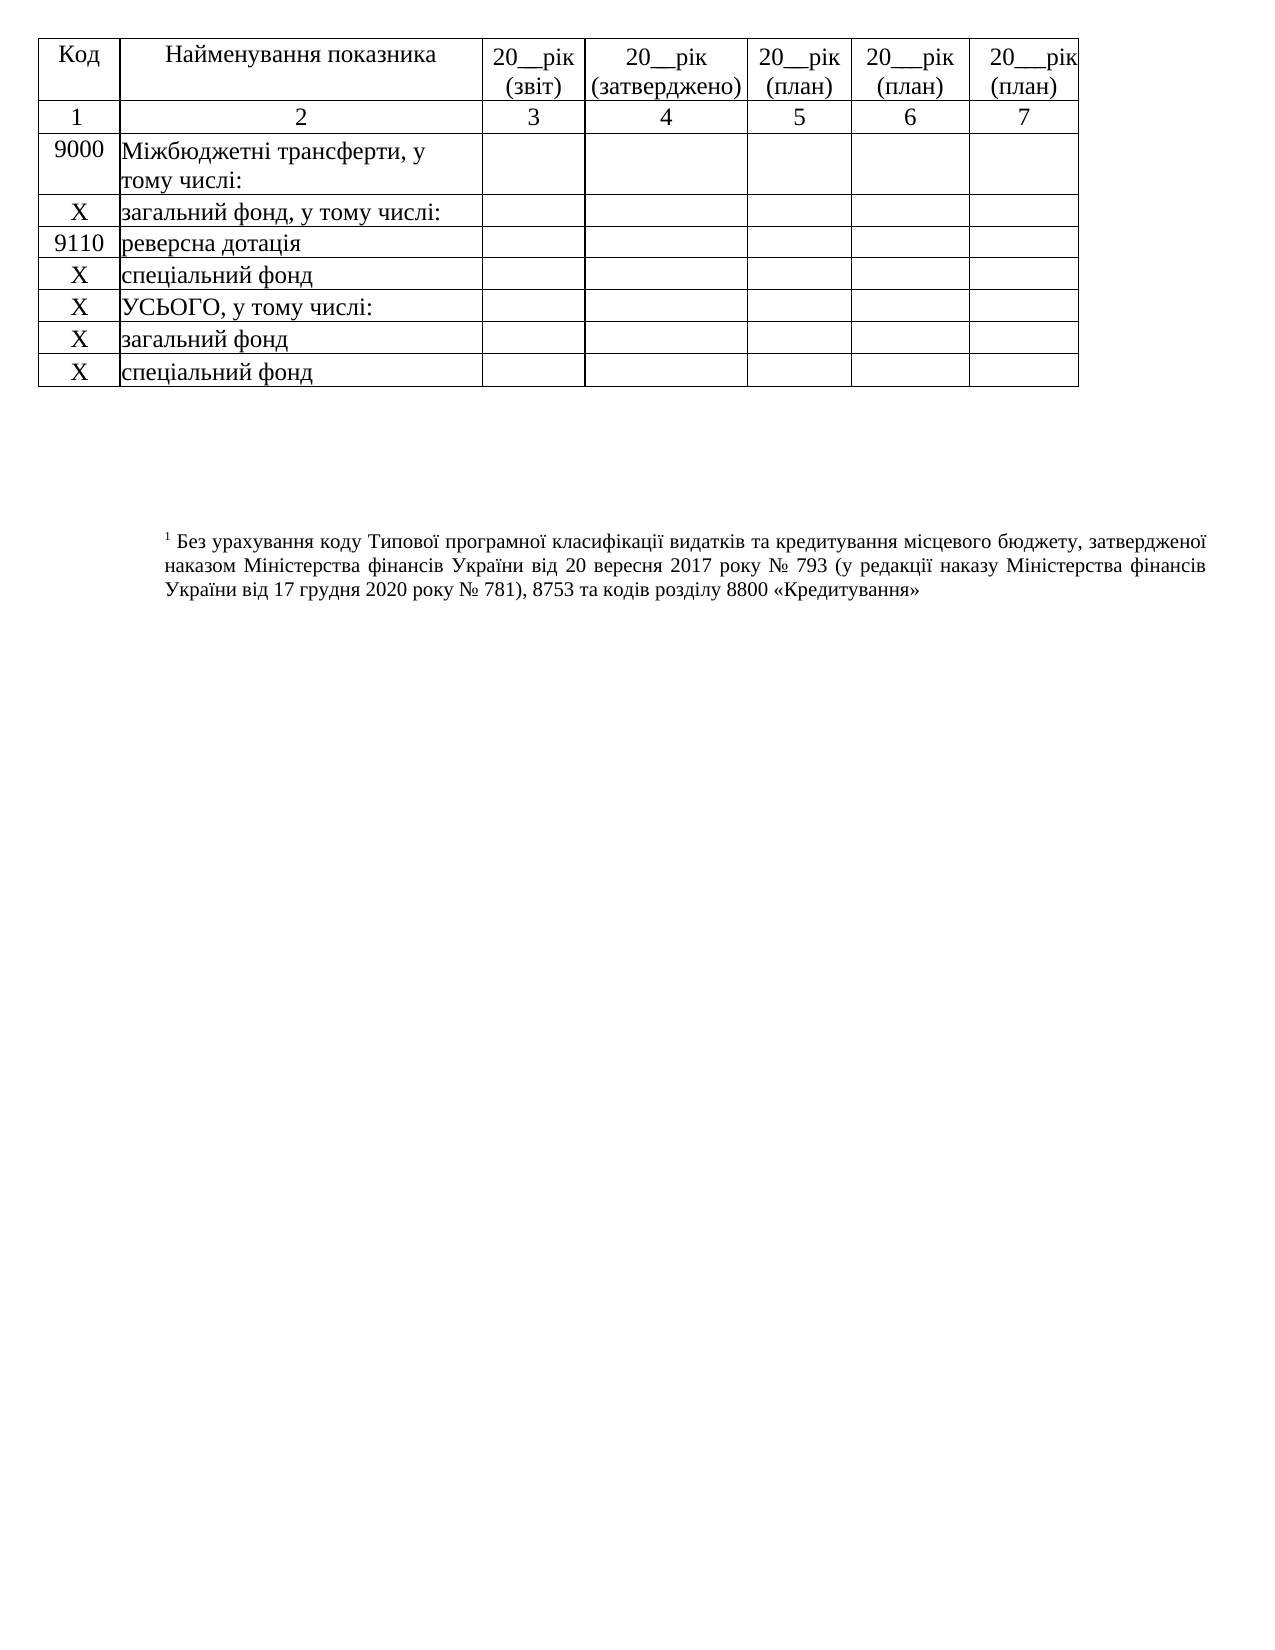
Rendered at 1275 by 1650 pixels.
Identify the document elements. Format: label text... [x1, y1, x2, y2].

table_header Код [39, 39, 119, 99]
table_cell [852, 134, 969, 194]
table_cell [970, 258, 1078, 289]
table_cell [483, 134, 584, 194]
table_cell 6 [852, 101, 969, 133]
table_cell Х [39, 290, 119, 321]
table_cell [852, 290, 969, 321]
table_header 20 рік (план) [852, 39, 969, 99]
table_cell Міжбюджетні трансферти, у тому числі: [121, 134, 482, 194]
table_cell 2 [121, 101, 482, 133]
table_cell Х [39, 354, 119, 386]
table_cell [483, 227, 584, 257]
table_cell [748, 354, 851, 386]
table_cell [852, 258, 969, 289]
table_cell [483, 195, 584, 226]
table_cell [586, 258, 747, 289]
table_header 20 рік (план) [748, 39, 851, 99]
table_cell [748, 195, 851, 226]
table_cell [748, 134, 851, 194]
table_cell загальний фонд [121, 322, 482, 352]
table_cell Х [39, 322, 119, 352]
table_cell [586, 290, 747, 321]
table_cell [852, 195, 969, 226]
table_cell [586, 227, 747, 257]
table_cell [586, 134, 747, 194]
table_header 20 рік (план) [970, 39, 1078, 99]
table_cell УСЬОГО, у тому числі: [121, 290, 482, 321]
table_cell 9110 [39, 227, 119, 257]
text 1 Без урахування коду Типової програмної класифікації видатків та кредитування місцевого бюджету, затвердженої наказом Міністерства фінансів України від 20 вересня 2017 року № 793 (у редакції наказу Міністерства фінансів України від 17 грудня 2020 року № 781), 8753 та кодів розділу 8800 «Кредитування» [164, 529, 1208, 601]
table_cell 4 [586, 101, 747, 133]
table_cell [586, 354, 747, 386]
table_cell Х [39, 258, 119, 289]
table_cell [748, 227, 851, 257]
table_cell [748, 290, 851, 321]
table_cell Х [39, 195, 119, 226]
table_cell [586, 322, 747, 352]
table_cell реверсна дотація [121, 227, 482, 257]
table_cell [748, 322, 851, 352]
table_cell [970, 354, 1078, 386]
table_header 20 рік (звіт) [483, 39, 584, 99]
table_cell [852, 322, 969, 352]
table_cell [970, 290, 1078, 321]
table_cell 5 [748, 101, 851, 133]
table_cell 7 [970, 101, 1078, 133]
table_cell 1 [39, 101, 119, 133]
table_cell [483, 258, 584, 289]
table_cell [970, 227, 1078, 257]
table_cell [483, 322, 584, 352]
table_cell спеціальний фонд [121, 354, 482, 386]
table_cell [586, 195, 747, 226]
table_cell 3 [483, 101, 584, 133]
table_cell [970, 195, 1078, 226]
table_cell 9000 [39, 134, 119, 194]
table_header Найменування показника [121, 39, 482, 99]
table_cell [970, 322, 1078, 352]
table_cell [483, 290, 584, 321]
table_cell [852, 354, 969, 386]
table_header 20 рік (затверджено) [586, 39, 747, 99]
table_cell спеціальний фонд [121, 258, 482, 289]
table_cell [852, 227, 969, 257]
table_cell загальний фонд, у тому числі: [121, 195, 482, 226]
table_cell [483, 354, 584, 386]
table_cell [748, 258, 851, 289]
table_cell [970, 134, 1078, 194]
